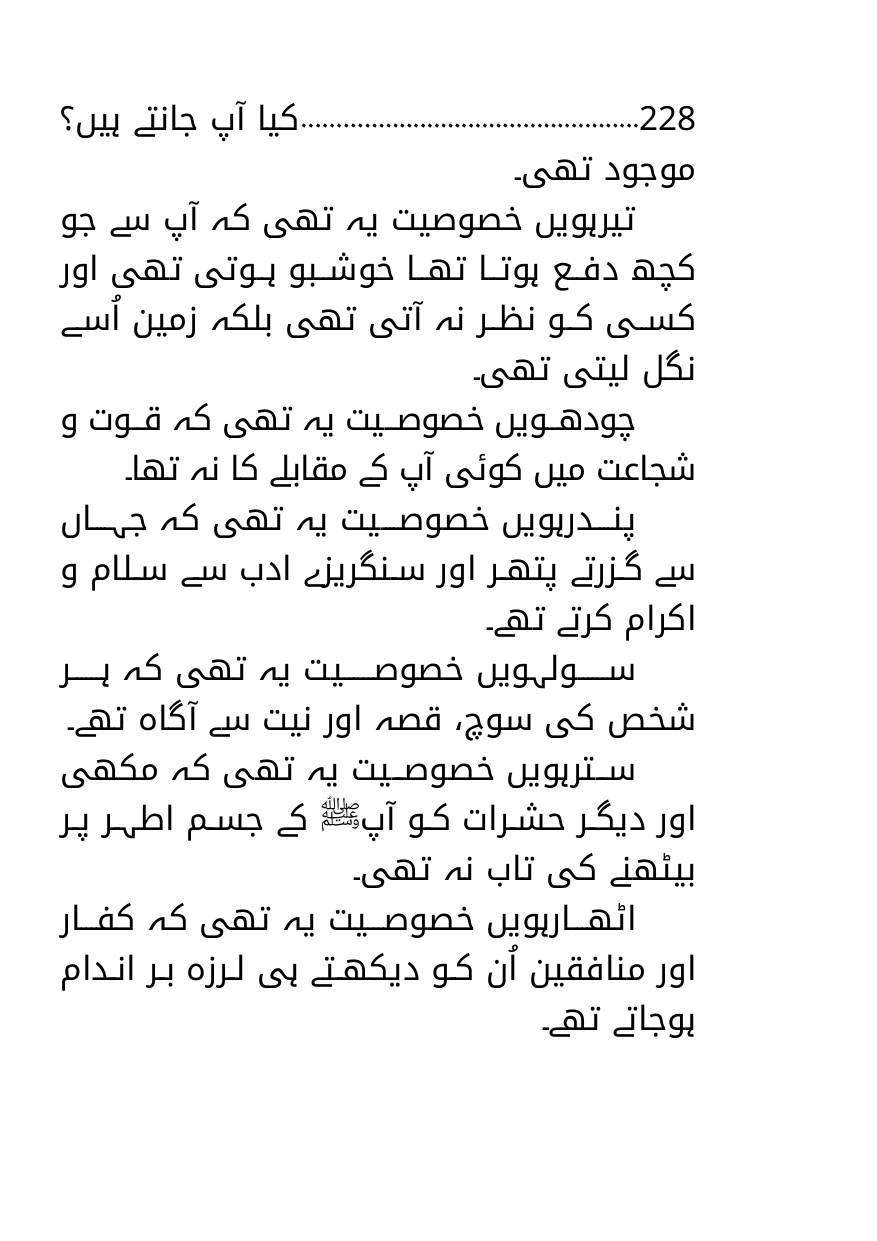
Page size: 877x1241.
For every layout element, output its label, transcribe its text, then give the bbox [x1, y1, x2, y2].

text تیرہویں خصوصیت یہ تھی کہ آپ سے جو کچھ دفع ہوتا تھا خوشبو ہوتی تھی اور کسی کو نظر نہ آتی تھی بلکہ زمین اُسے نگل لیتی تھی۔ [60, 190, 697, 390]
text اٹھارہویں خصوصیت یہ تھی کہ کفار اور منافقین اُن کو دیکھتے ہی لرزہ بر اندام ہوجاتے تھے۔ [60, 890, 697, 1040]
text سولہویں خصوصیت یہ تھی کہ ہر شخص کی سوچ، قصہ اور نیت سے آگاہ تھے۔ [60, 640, 697, 740]
text پندرہویں خصوصیت یہ تھی کہ جہاں سے گزرتے پتھر اور سنگریزے ادب سے سلام و اکرام کرتے تھے۔ [60, 490, 697, 640]
text سترہویں خصوصیت یہ تھی کہ مکھی اور دیگر حشرات کو آپﷺ کے جسم اطہر پر بیٹھنے کی تاب نہ تھی۔ [60, 740, 697, 890]
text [60, 140, 697, 190]
text چودھویں خصوصیت یہ تھی کہ قوت و شجاعت میں کوئی آپ کے مقابلے کا نہ تھا۔ [60, 390, 697, 490]
